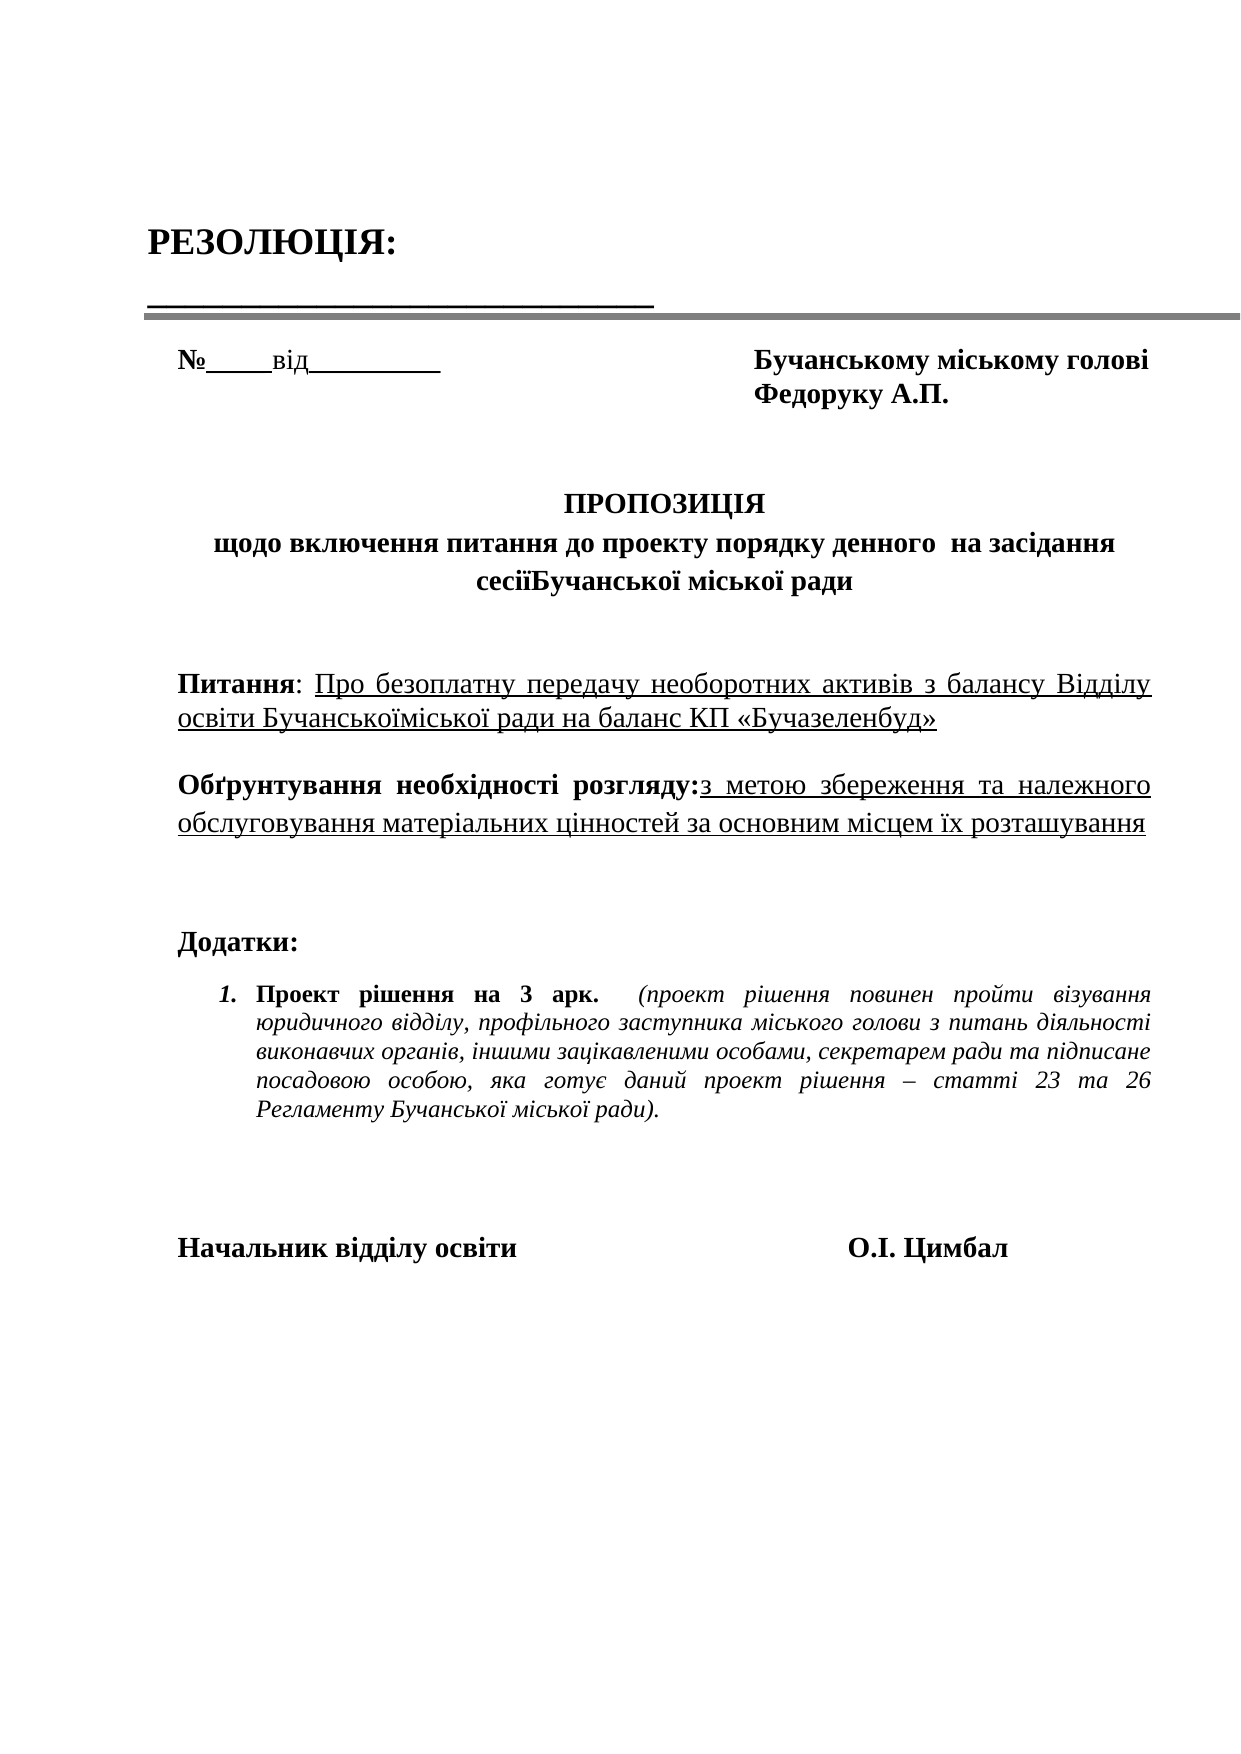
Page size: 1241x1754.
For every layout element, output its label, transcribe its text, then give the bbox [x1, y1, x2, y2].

table_header Бучанському міському голові Федоруку А.П. [738, 342, 1196, 409]
text Додатки: [177, 924, 1134, 958]
text Питання: Про безоплатну передачу необоротних активів з балансу Відділу освіти Бучанськоїміської ради на баланс КП «Бучазеленбуд» [177, 666, 1152, 733]
text щодо включення питання до проекту порядку денного на засідання сесіїнської міської ради [177, 525, 1152, 597]
text Начальник відділу освіти О.І. Цимбал [177, 1230, 1152, 1264]
list Проект рішення на 3 арк. (проект рішення повинен пройти візування юридичного відділу, профільного заступника міського голови з питань діяльності виконавчих органів, іншими зацікавленими особами, секретарем ради та підписане посадовою особою, яка готує даний проект рішення – статті 23 та 26 Регламенту Бучанської міської ради). [218, 979, 1152, 1122]
text ПРОПОЗИЦІЯ [177, 486, 1152, 520]
table_header №____ від_________ [166, 342, 738, 409]
text Обґрунтування необхідності розгляду:з метою збереження та належного обслуговування матеріальних цінностей за основним місцем їх розташування [177, 767, 1152, 839]
